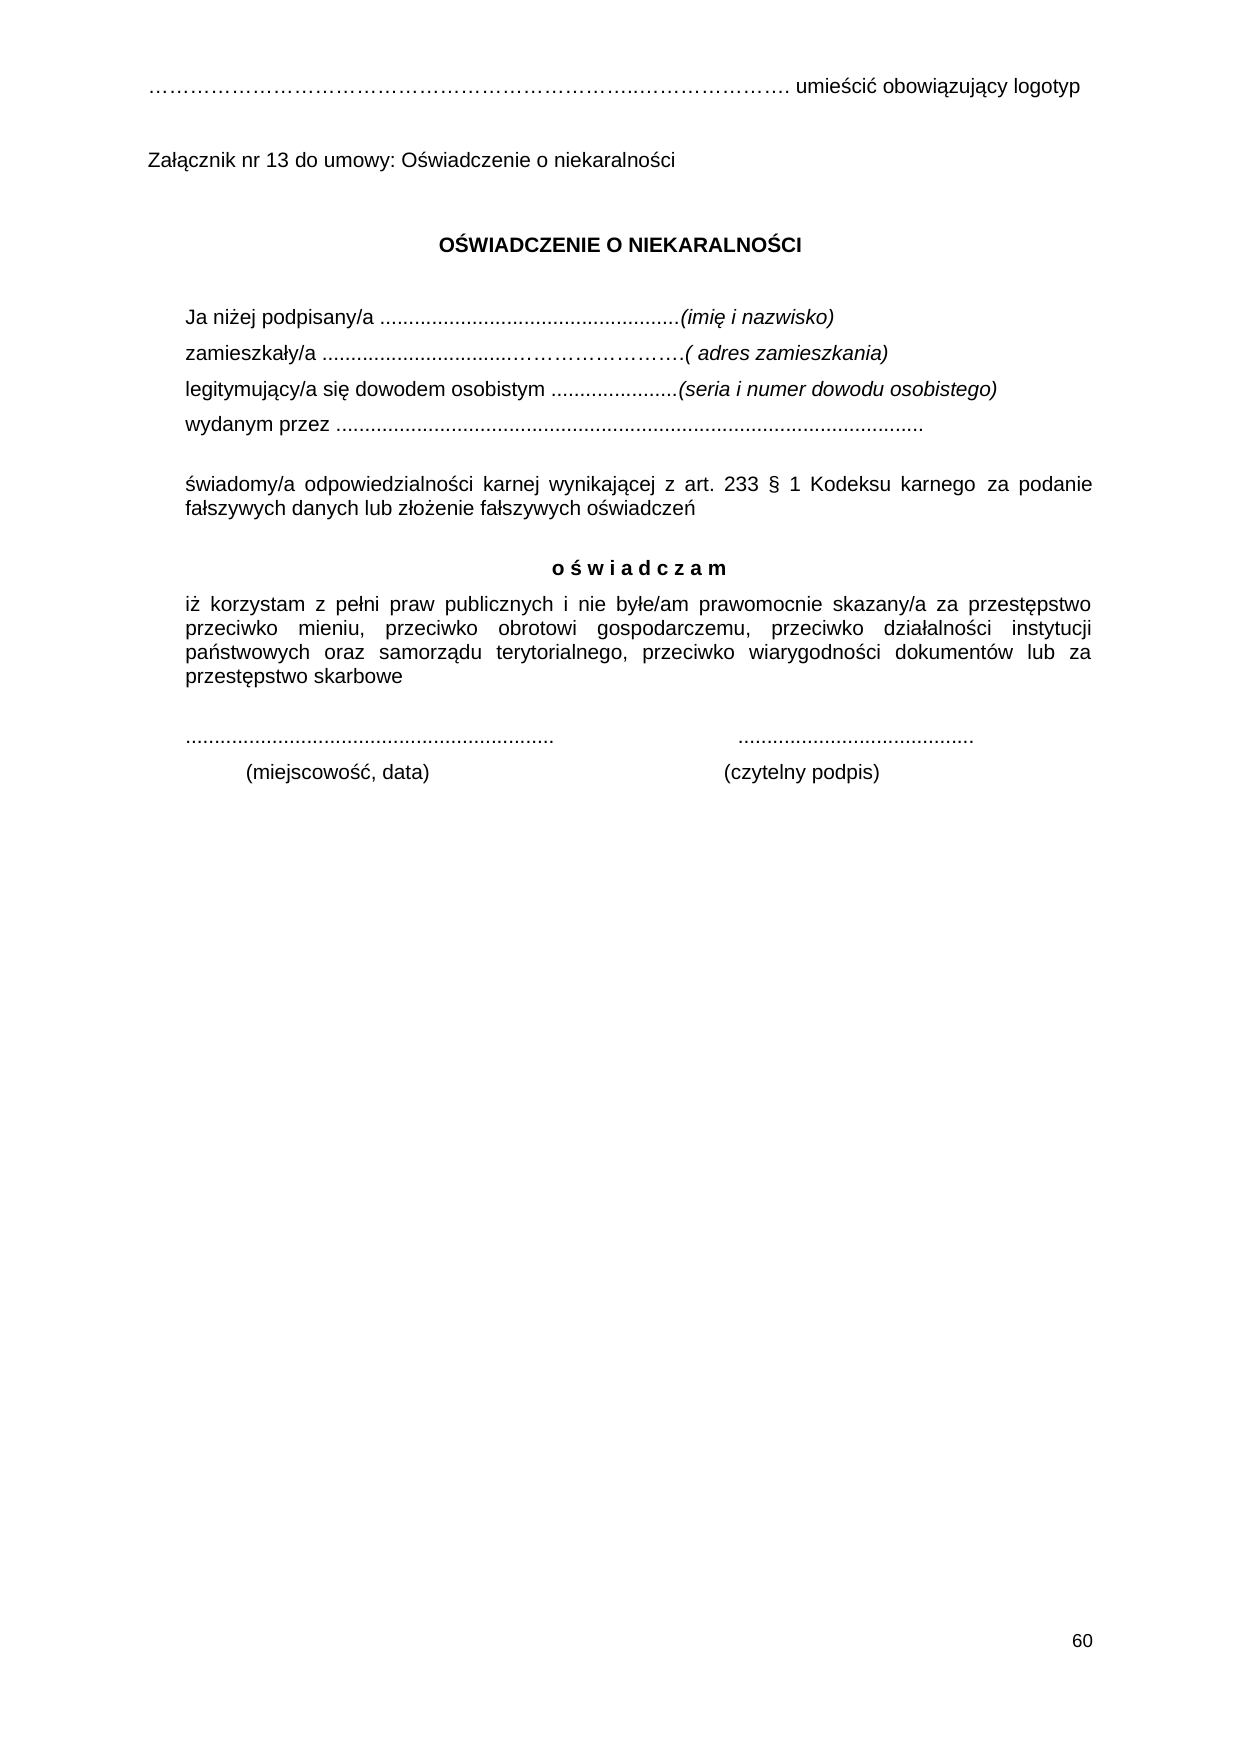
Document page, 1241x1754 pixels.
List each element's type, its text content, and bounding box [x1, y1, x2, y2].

text iż korzystam z pełni praw publicznych i nie byłe/am prawomocnie skazany/a za przestępstwo przeciwko mieniu, przeciwko obrotowi gospodarczemu, przeciwko działalności instytucji państwowych oraz samorządu terytorialnego, przeciwko wiarygodności dokumentów lub za przestępstwo skarbowe [185, 592, 1092, 688]
list wydanym przez ...................................................................................................... [185, 412, 1092, 436]
title OŚWIADCZENIE O NIEKARALNOŚCI [148, 233, 1092, 257]
text Załącznik nr 13 do umowy: Oświadczenie o niekaralności [148, 148, 1092, 172]
list legitymujący/a się dowodem osobistym ......................(seria i numer dowodu osobistego) [185, 376, 1092, 400]
list Ja niżej podpisany/a ....................................................(imię i nazwisko) [185, 304, 1092, 328]
list ................................................................ ......................................... [185, 724, 1092, 748]
list o ś w i a d c z a m [185, 556, 1092, 580]
text (miejscowość, data) (czytelny podpis) [148, 760, 1092, 784]
list zamieszkały/a .................................…………………….( adres zamieszkania) [185, 340, 1092, 364]
text świadomy/a odpowiedzialności karnej wynikającej z art. 233 § 1 Kodeksu karnego za podanie fałszywych danych lub złożenie fałszywych oświadczeń [185, 472, 1092, 520]
